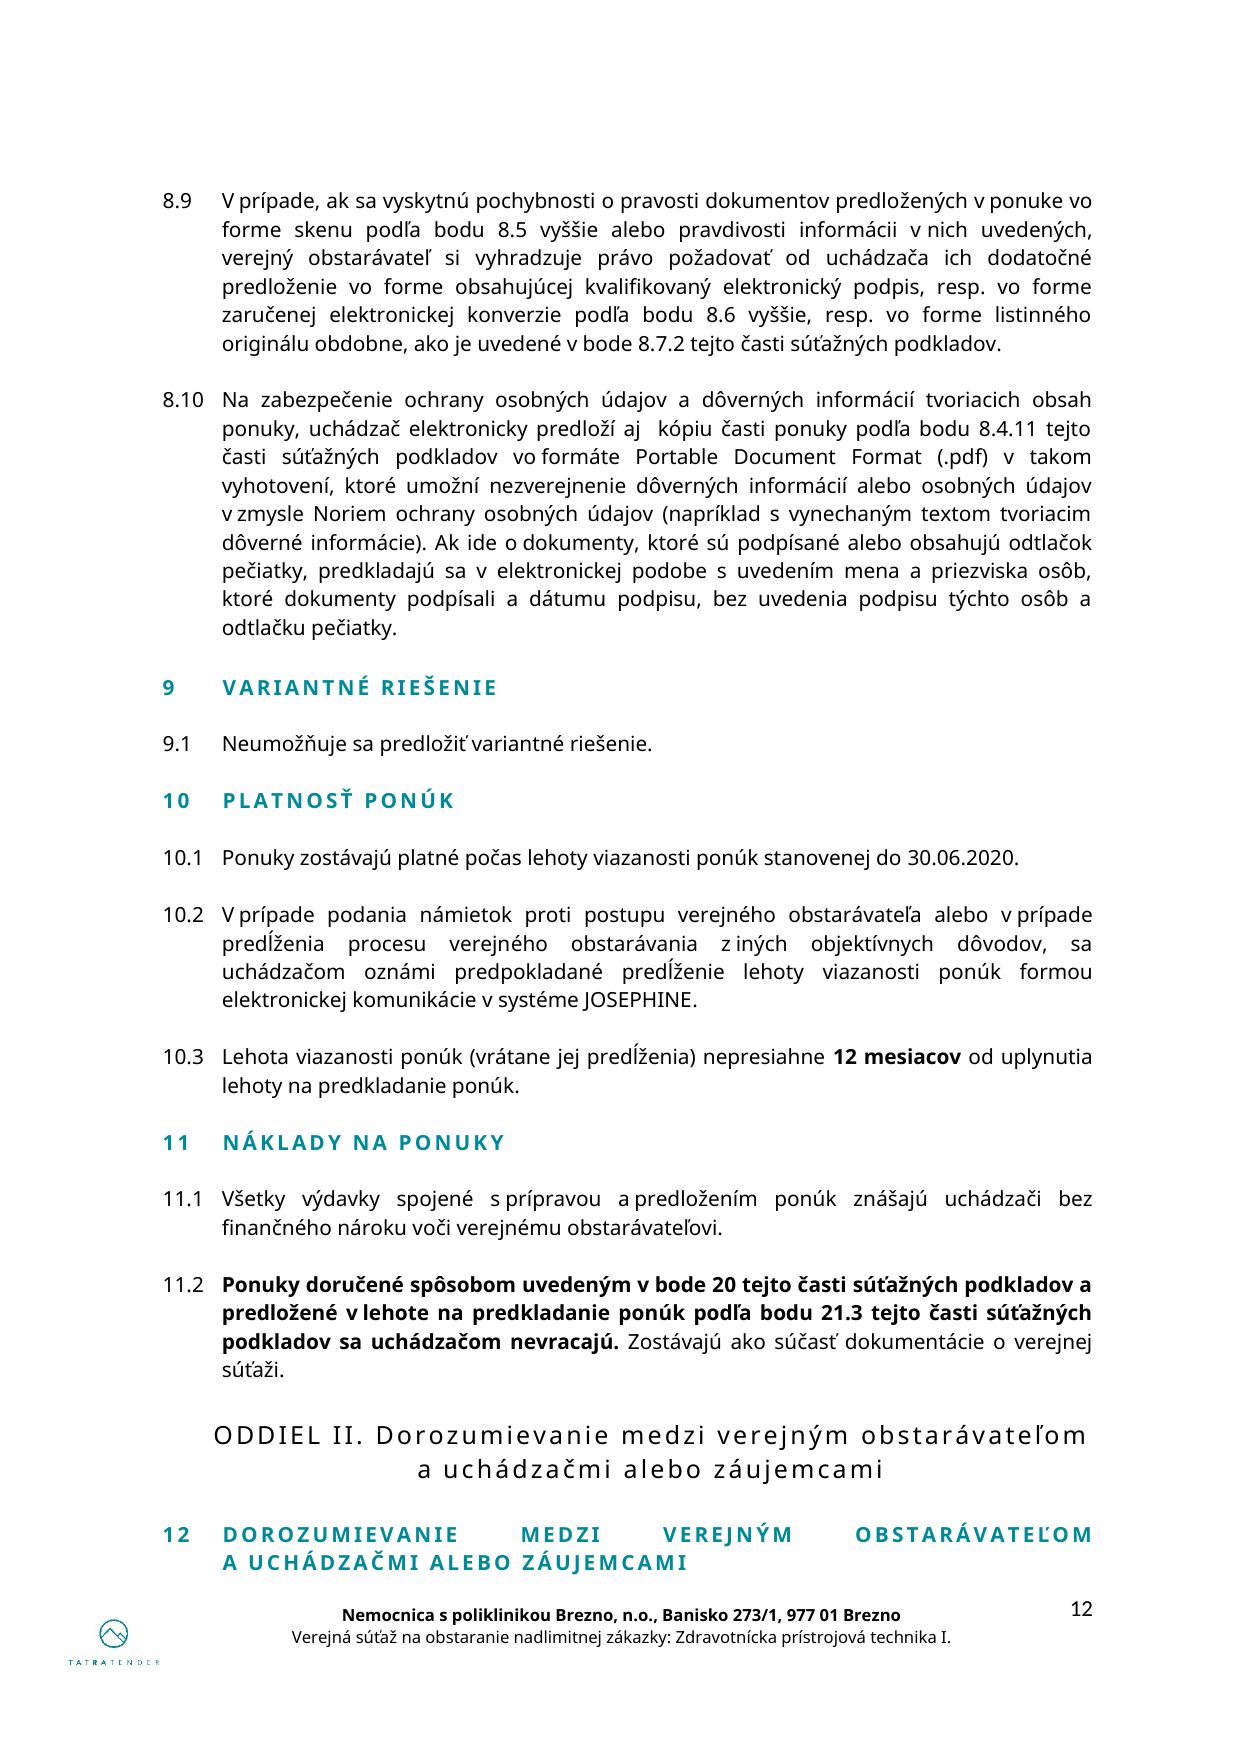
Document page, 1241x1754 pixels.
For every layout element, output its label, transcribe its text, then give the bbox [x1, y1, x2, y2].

subtitle Ponuky doručené spôsobom uvedeným v bode 20 tejto časti súťažných podkladov a predložené v lehote na predkladanie ponúk podľa bodu 21.3 tejto časti súťažných podkladov sa uchádzačom nevracajú. Zostávajú ako súčasť dokumentácie o verejnej súťaži. [162, 1270, 1093, 1384]
subtitle Neumožňuje sa predložiť variantné riešenie. [162, 729, 1093, 758]
text Dorozumievanie medzi verejným obstarávateľom a uchádzačmi alebo záujemcami [162, 1520, 1093, 1577]
subtitle Ponuky zostávajú platné počas lehoty viazanosti ponúk stanovenej do 30.06.2020. [162, 843, 1093, 872]
subtitle V prípade podania námietok proti postupu verejného obstarávateľa alebo v prípade predĺženia procesu verejného obstarávania z iných objektívnych dôvodov, sa uchádzačom oznámi predpokladané predĺženie lehoty viazanosti ponúk formou elektronickej komunikácie v systéme JOSEPHINE. [162, 900, 1093, 1014]
subtitle Všetky výdavky spojené s prípravou a predložením ponúk znášajú uchádzači bez finančného nároku voči verejnému obstarávateľovi. [162, 1184, 1093, 1241]
subtitle V prípade, ak sa vyskytnú pochybnosti o pravosti dokumentov predložených v ponuke vo forme skenu podľa bodu 8.5 vyššie alebo pravdivosti informácii v nich uvedených, verejný obstarávateľ si vyhradzuje právo požadovať od uchádzača ich dodatočné predloženie vo forme obsahujúcej kvalifikovaný elektronický podpis, resp. vo forme zaručenej elektronickej konverzie podľa bodu 8.6 vyššie, resp. vo forme listinného originálu obdobne, ako je uvedené v bode 8.7.2 tejto časti súťažných podkladov. [162, 186, 1093, 357]
subtitle Lehota viazanosti ponúk (vrátane jej predĺženia) nepresiahne 12 mesiacov od uplynutia lehoty na predkladanie ponúk. [162, 1042, 1093, 1099]
text Variantné riešenie [162, 673, 1093, 701]
picture [47, 1596, 180, 1689]
text Platnosť ponúk [162, 786, 1093, 815]
text Náklady na ponuky [162, 1128, 1093, 1156]
text ODDIEL II. Dorozumievanie medzi verejným obstarávateľom a uchádzačmi alebo záujemcami [162, 1418, 1093, 1486]
subtitle Na zabezpečenie ochrany osobných údajov a dôverných informácií tvoriacich obsah ponuky, uchádzač elektronicky predloží aj kópiu časti ponuky podľa bodu 8.4.11 tejto časti súťažných podkladov vo formáte Portable Document Format (.pdf) v takom vyhotovení, ktoré umožní nezverejnenie dôverných informácií alebo osobných údajov v zmysle Noriem ochrany osobných údajov (napríklad s vynechaným textom tvoriacim dôverné informácie). Ak ide o dokumenty, ktoré sú podpísané alebo obsahujú odtlačok pečiatky, predkladajú sa v elektronickej podobe s uvedením mena a priezviska osôb, ktoré dokumenty podpísali a dátumu podpisu, bez uvedenia podpisu týchto osôb a odtlačku pečiatky. [162, 386, 1093, 641]
